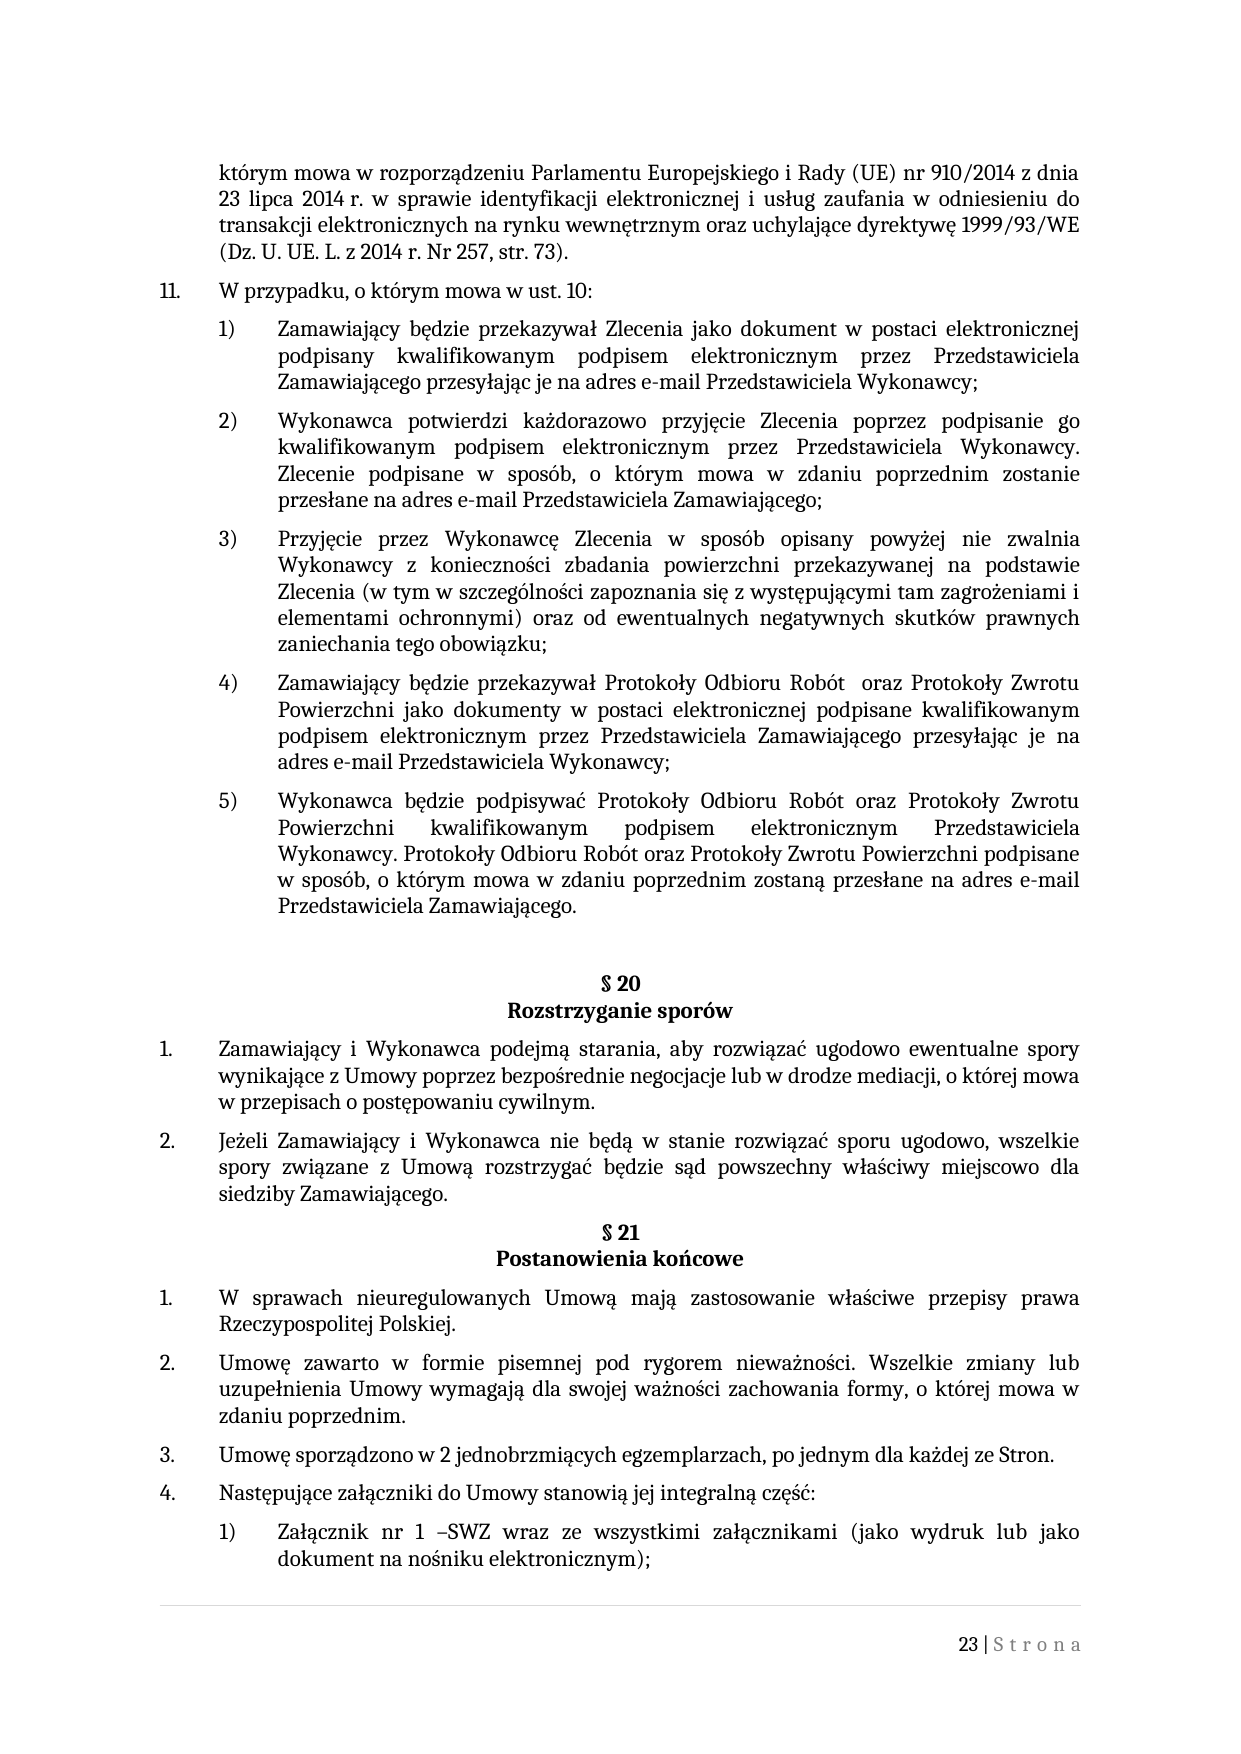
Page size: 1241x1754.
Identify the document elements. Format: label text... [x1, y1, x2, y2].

text § 20 Rozstrzyganie sporów [159, 971, 1081, 1024]
list W przypadku, o którym mowa w ust. 10: [159, 277, 1081, 304]
list Załącznik nr 1 –SWZ wraz ze wszystkimi załącznikami (jako wydruk lub jako dokument na nośniku elektronicznym); [219, 1519, 1081, 1572]
list Umowę zawarto w formie pisemnej pod rygorem nieważności. Wszelkie zmiany lub uzupełnienia Umowy wymagają dla swojej ważności zachowania formy, o której mowa w zdaniu poprzednim. [159, 1350, 1081, 1429]
list Jeżeli Zamawiający i Wykonawca nie będą w stanie rozwiązać sporu ugodowo, wszelkie spory związane z Umową rozstrzygać będzie sąd powszechny właściwy miejscowo dla siedziby Zamawiającego. [159, 1128, 1081, 1207]
list W sprawach nieuregulowanych Umową mają zastosowanie właściwe przepisy prawa Rzeczypospolitej Polskiej. [159, 1284, 1081, 1337]
list Następujące załączniki do Umowy stanowią jej integralną część: [159, 1480, 1081, 1507]
text 5) Wykonawca będzie podpisywać Protokoły Odbioru Robót oraz Protokoły Zwrotu Powierzchni kwalifikowanym podpisem elektronicznym Przedstawiciela Wykonawcy. Protokoły Odbioru Robót oraz Protokoły Zwrotu Powierzchni podpisane w sposób, o którym mowa w zdaniu poprzednim zostaną przesłane na adres e-mail Przedstawiciela Zamawiającego. [218, 788, 1081, 920]
text 3) Przyjęcie przez Wykonawcę Zlecenia w sposób opisany powyżej nie zwalnia Wykonawcy z konieczności zbadania powierzchni przekazywanej na podstawie Zlecenia (w tym w szczególności zapoznania się z występującymi tam zagrożeniami i elementami ochronnymi) oraz od ewentualnych negatywnych skutków prawnych zaniechania tego obowiązku; [218, 526, 1081, 657]
text 1) Zamawiający będzie przekazywał Zlecenia jako dokument w postaci elektronicznej podpisany kwalifikowanym podpisem elektronicznym przez Przedstawiciela Zamawiającego przesyłając je na adres e-mail Przedstawiciela Wykonawcy; [218, 316, 1081, 395]
text 2) Wykonawca potwierdzi każdorazowo przyjęcie Zlecenia poprzez podpisanie go kwalifikowanym podpisem elektronicznym przez Przedstawiciela Wykonawcy. Zlecenie podpisane w sposób, o którym mowa w zdaniu poprzednim zostanie przesłane na adres e-mail Przedstawiciela Zamawiającego; [218, 408, 1081, 513]
list Zamawiający i Wykonawca podejmą starania, aby rozwiązać ugodowo ewentualne spory wynikające z Umowy poprzez bezpośrednie negocjacje lub w drodze mediacji, o której mowa w przepisach o postępowaniu cywilnym. [159, 1036, 1081, 1115]
list Umowę sporządzono w 2 jednobrzmiących egzemplarzach, po jednym dla każdej ze Stron. [159, 1441, 1081, 1468]
text 4) Zamawiający będzie przekazywał Protokoły Odbioru Robót oraz Protokoły Zwrotu Powierzchni jako dokumenty w postaci elektronicznej podpisane kwalifikowanym podpisem elektronicznym przez Przedstawiciela Zamawiającego przesyłając je na adres e-mail Przedstawiciela Wykonawcy; [218, 670, 1081, 775]
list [159, 159, 1081, 265]
text § 21 Postanowienia końcowe [159, 1219, 1081, 1272]
